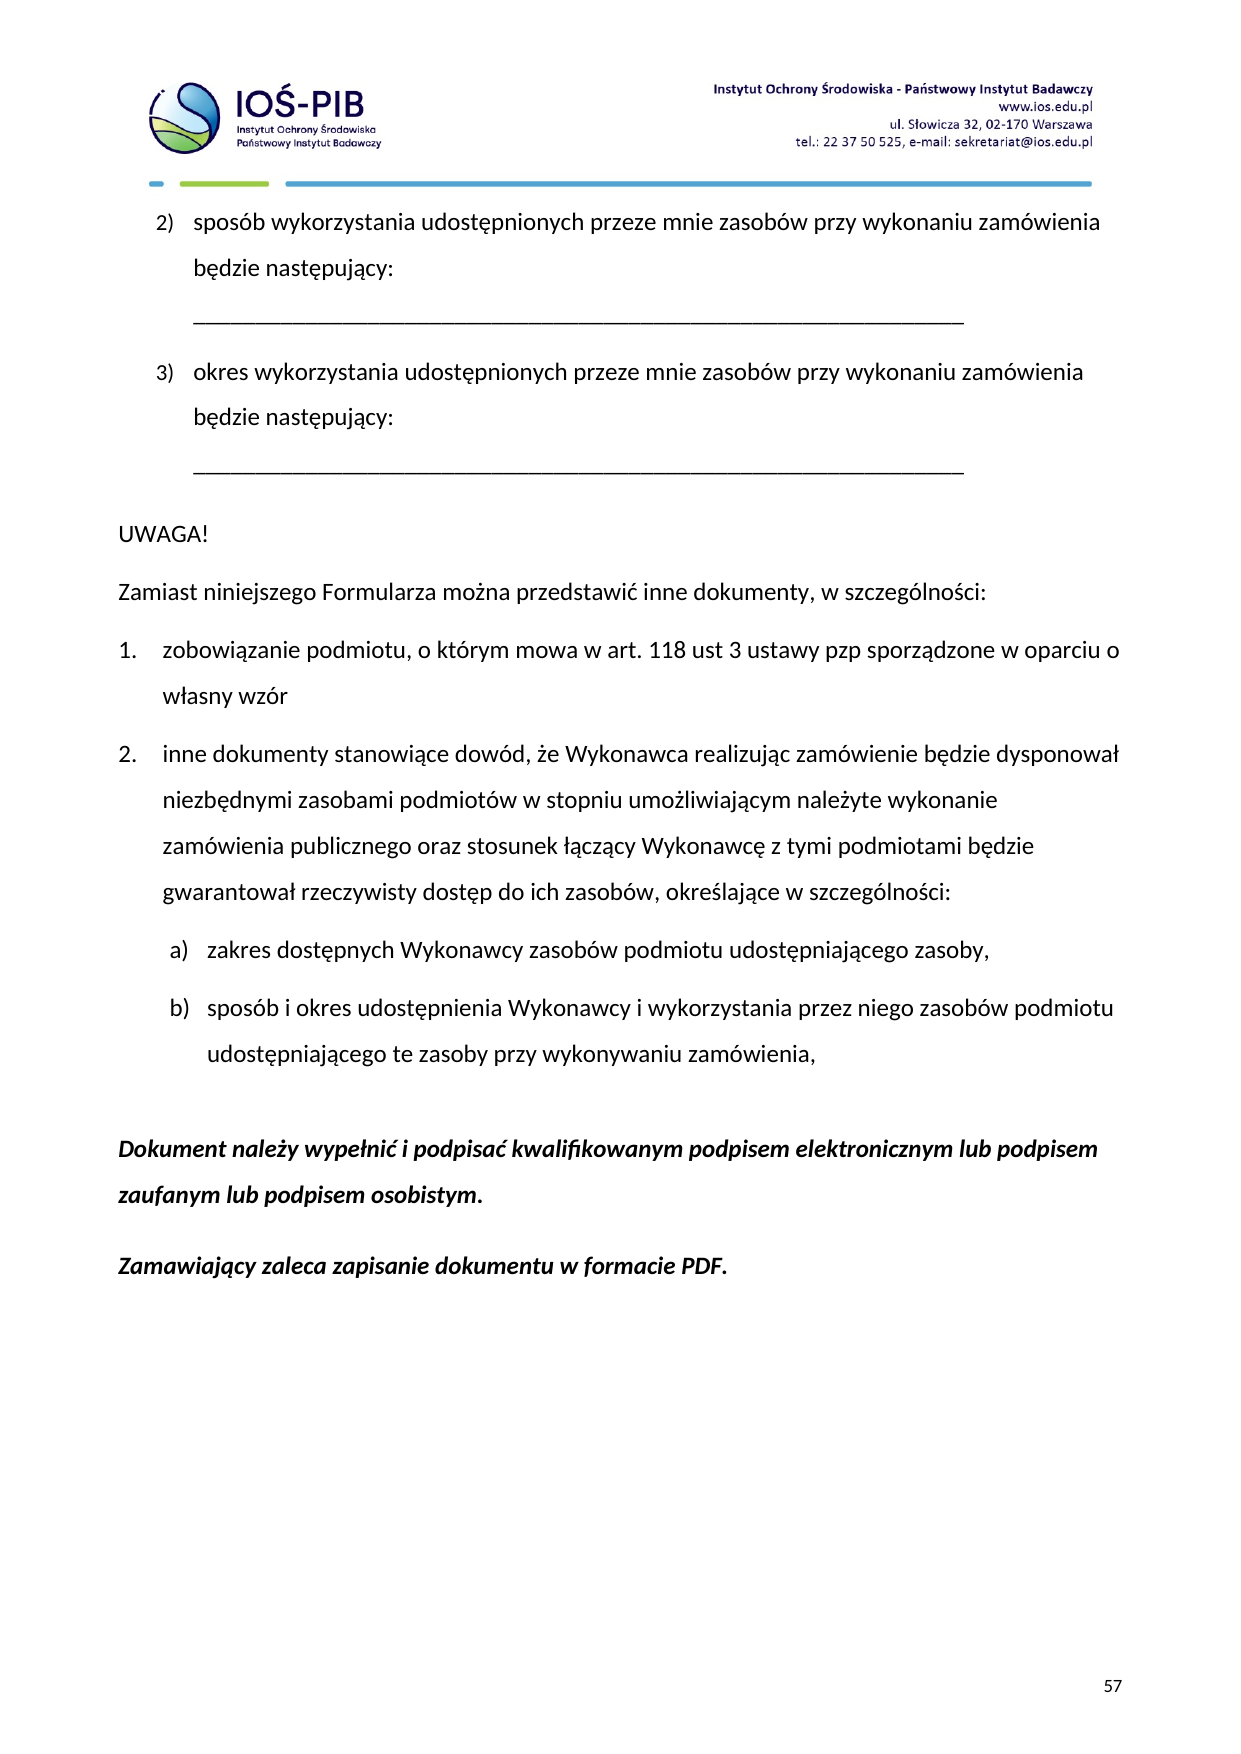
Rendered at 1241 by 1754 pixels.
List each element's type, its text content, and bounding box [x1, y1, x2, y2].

list inne dokumenty stanowiące dowód, że Wykonawca realizując zamówienie będzie dysponował niezbędnymi zasobami podmiotów w stopniu umożliwiającym należyte wykonanie zamówienia publicznego oraz stosunek łączący Wykonawcę z tymi podmiotami będzie gwarantował rzeczywisty dostęp do ich zasobów, określające w szczególności: [118, 738, 1122, 906]
list sposób i okres udostępnienia Wykonawcy i wykorzystania przez niego zasobów podmiotu udostępniającego te zasoby przy wykonywaniu zamówienia, [169, 992, 1122, 1068]
text UWAGA! [118, 518, 1122, 548]
picture [0, 0, 1236, 203]
list zakres dostępnych Wykonawcy zasobów podmiotu udostępniającego zasoby, [169, 934, 1122, 964]
list sposób wykorzystania udostępnionych przeze mnie zasobów przy wykonaniu zamówienia będzie następujący: ______________________________________________________________ [156, 203, 1122, 328]
list zobowiązanie podmiotu, o którym mowa w art. 118 ust 3 ustawy pzp sporządzone w oparciu o własny wzór [118, 634, 1122, 711]
text Dokument należy wypełnić i podpisać kwalifikowanym podpisem elektronicznym lub podpisem zaufanym lub podpisem osobistym. [118, 1133, 1122, 1210]
list okres wykorzystania udostępnionych przeze mnie zasobów przy wykonaniu zamówienia będzie następujący: ______________________________________________________________ [156, 356, 1093, 478]
text Zamiast niniejszego Formularza można przedstawić inne dokumenty, w szczególności: [118, 576, 1122, 607]
text Zamawiający zaleca zapisanie dokumentu w formacie PDF. [118, 1250, 1122, 1281]
